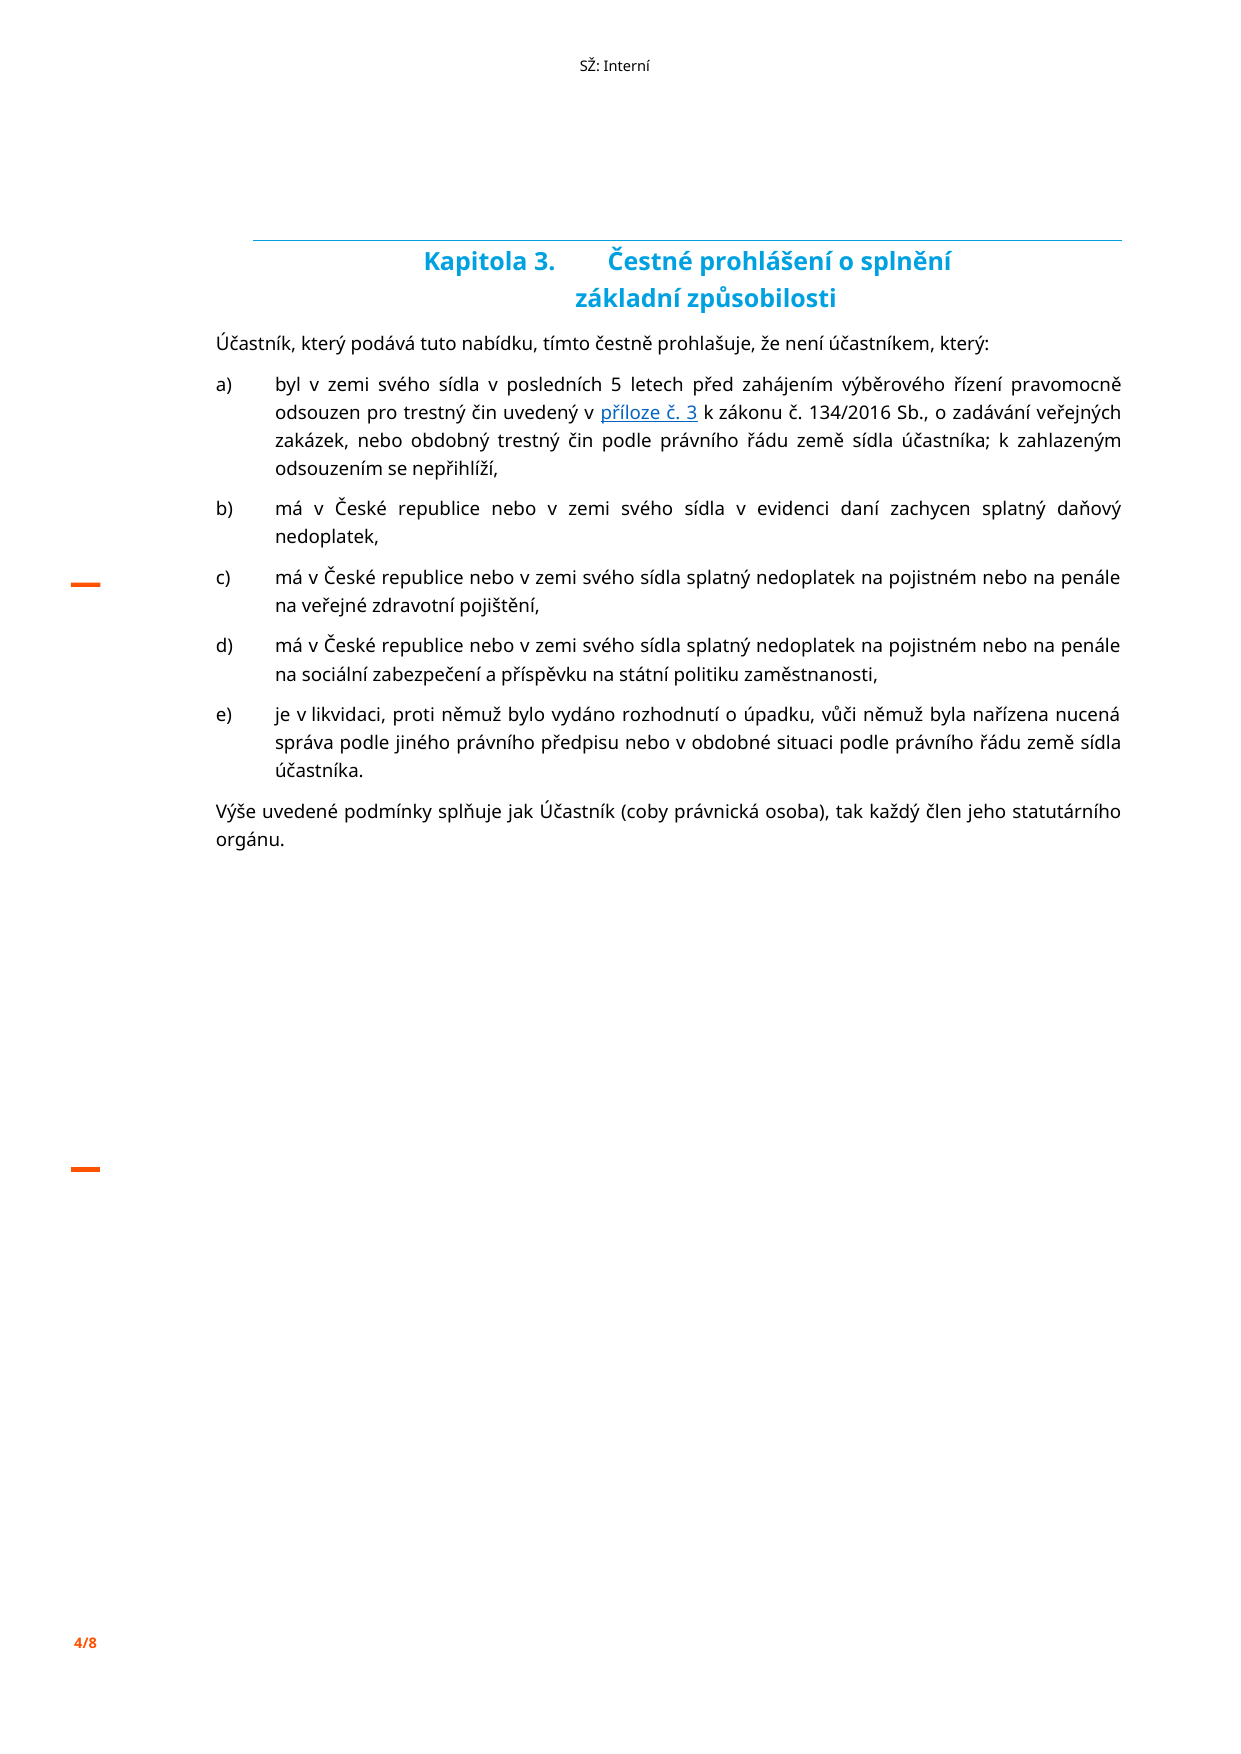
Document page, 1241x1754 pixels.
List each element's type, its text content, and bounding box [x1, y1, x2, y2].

text je v likvidaci, proti němuž bylo vydáno rozhodnutí o úpadku, vůči němuž byla nařízena nucená správa podle jiného právního předpisu nebo v obdobné situaci podle právního řádu země sídla účastníka. [216, 701, 1122, 783]
text má v České republice nebo v zemi svého sídla v evidenci daní zachycen splatný daňový nedoplatek, [216, 496, 1122, 549]
text byl v zemi svého sídla v posledních 5 letech před zahájením výběrového řízení pravomocně odsouzen pro trestný čin uvedený v příloze č. 3 k zákonu č. 134/2016 Sb., o zadávání veřejných zakázek, nebo obdobný trestný čin podle právního řádu země sídla účastníka; k zahlazeným odsouzením se nepřihlíží, [216, 371, 1122, 481]
text Výše uvedené podmínky splňuje jak Účastník (coby právnická osoba), tak každý člen jeho statutárního orgánu. [216, 798, 1122, 851]
subtitle Čestné prohlášení o splnění základní způsobilosti [253, 241, 1122, 315]
text má v České republice nebo v zemi svého sídla splatný nedoplatek na pojistném nebo na penále na sociální zabezpečení a příspěvku na státní politiku zaměstnanosti, [216, 633, 1122, 686]
text má v České republice nebo v zemi svého sídla splatný nedoplatek na pojistném nebo na penále na veřejné zdravotní pojištění, [216, 564, 1122, 618]
text Účastník, který podává tuto nabídku, tímto čestně prohlašuje, že není účastníkem, který: [216, 331, 1122, 356]
